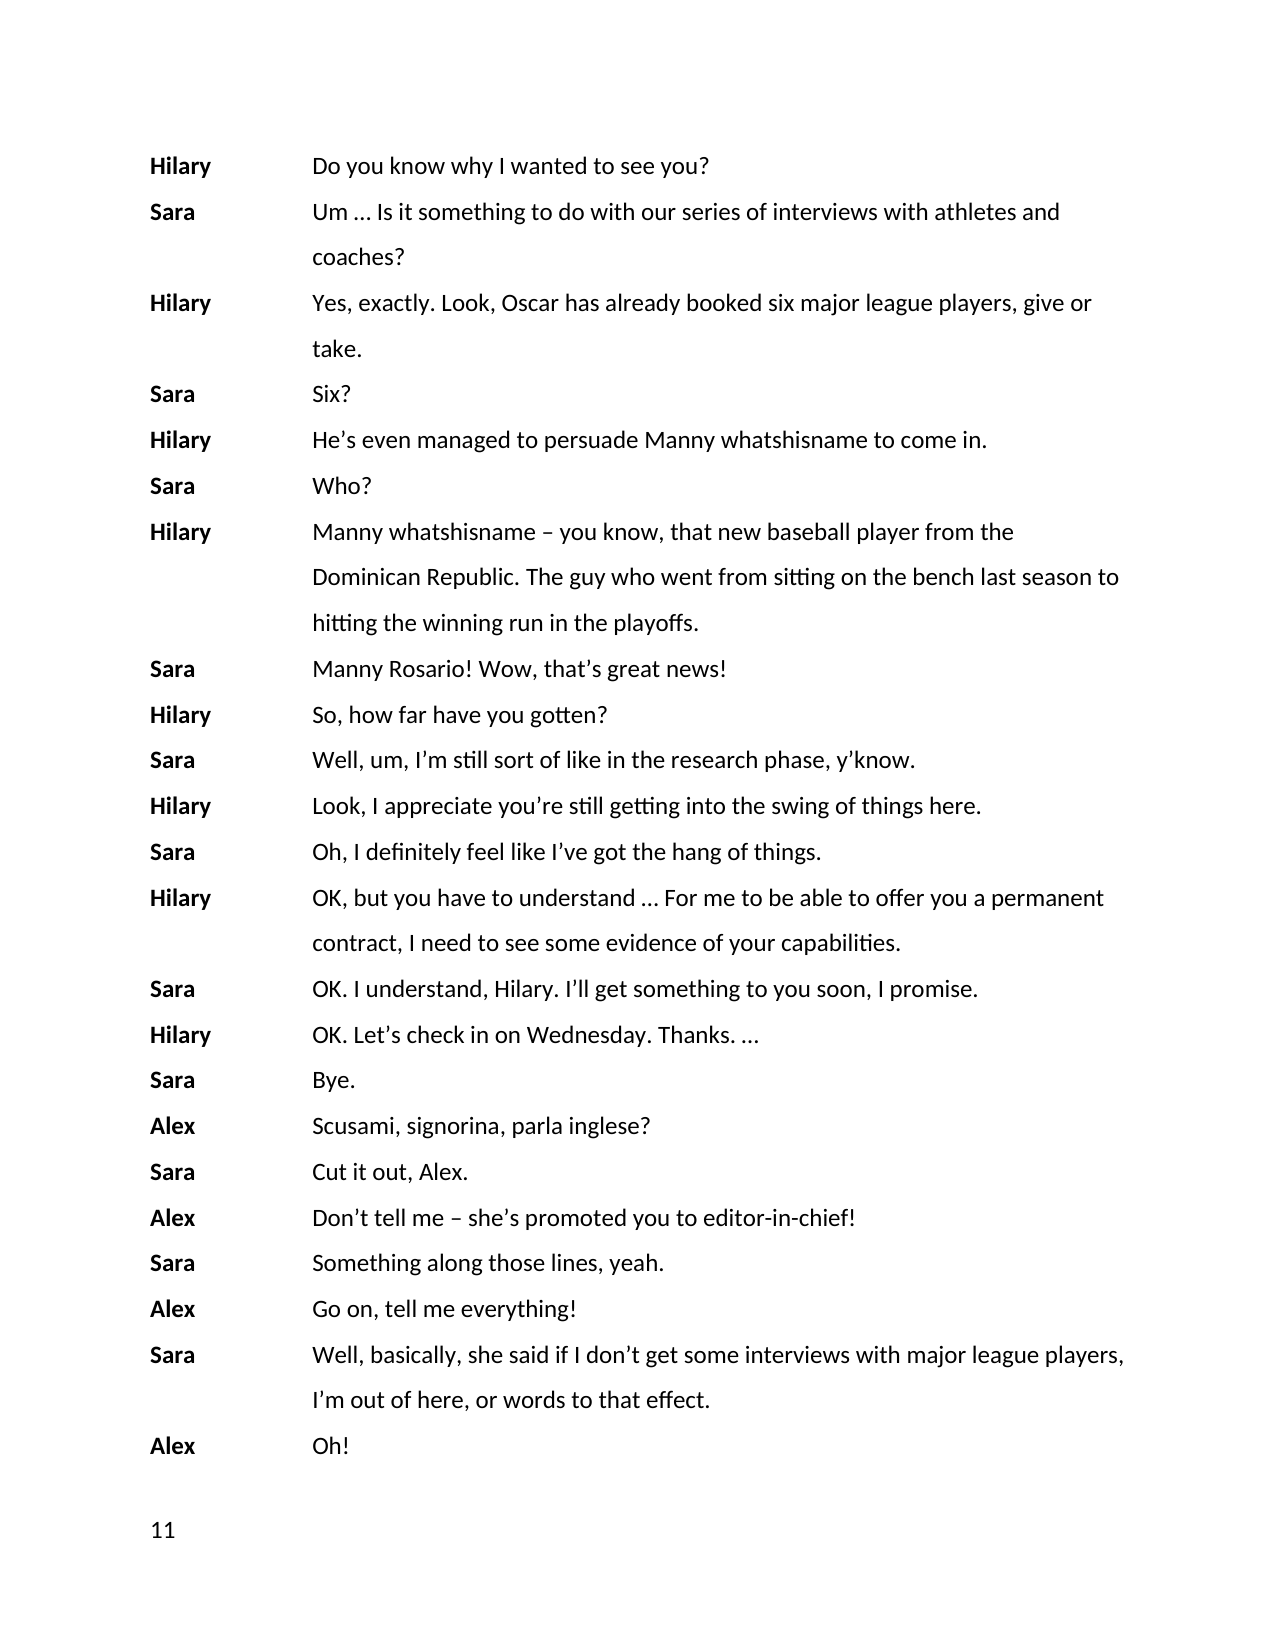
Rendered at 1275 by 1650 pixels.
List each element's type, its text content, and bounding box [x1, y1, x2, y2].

text Hilary OK. Let’s check in on Wednesday. Thanks. … [150, 1019, 1125, 1049]
text Hilary So, how far have you gotten? [150, 699, 1125, 729]
text Hilary Yes, exactly. Look, Oscar has already booked six major league players, give or take. [150, 287, 1125, 363]
text Alex Scusami, signorina, parla inglese? [150, 1110, 1125, 1141]
text Sara Um … Is it something to do with our series of interviews with athletes and coaches? [150, 196, 1125, 272]
text Sara Well, basically, she said if I don’t get some interviews with major league players, I’m out of here, or words to that effect. [150, 1339, 1125, 1415]
text Sara Something along those lines, yeah. [150, 1247, 1125, 1278]
text Sara Manny Rosario! Wow, that’s great news! [150, 653, 1125, 683]
text Alex Go on, tell me everything! [150, 1293, 1125, 1324]
text Alex Don’t tell me – she’s promoted you to editor-in-chief! [150, 1202, 1125, 1232]
text Hilary He’s even managed to persuade Manny whatshisname to come in. [150, 424, 1125, 455]
text Hilary Do you know why I wanted to see you? [150, 150, 1125, 181]
text Sara OK. I understand, Hilary. I’ll get something to you soon, I promise. [150, 973, 1125, 1004]
text Sara Cut it out, Alex. [150, 1156, 1125, 1187]
text Sara Six? [150, 379, 1125, 409]
text Sara Well, um, I’m still sort of like in the research phase, y’know. [150, 744, 1125, 775]
text Hilary OK, but you have to understand … For me to be able to offer you a permanent contract, I need to see some evidence of your capabilities. [150, 882, 1125, 958]
text Sara Who? [150, 470, 1125, 501]
text Alex Oh! [150, 1430, 1125, 1461]
text Hilary Manny whatshisname – you know, that new baseball player from the Dominican Republic. The guy who went from sitting on the bench last season to hitting the winning run in the playoffs. [150, 516, 1125, 638]
text Sara Oh, I definitely feel like I’ve got the hang of things. [150, 836, 1125, 866]
text Sara Bye. [150, 1064, 1125, 1095]
text Hilary Look, I appreciate you’re still getting into the swing of things here. [150, 790, 1125, 821]
